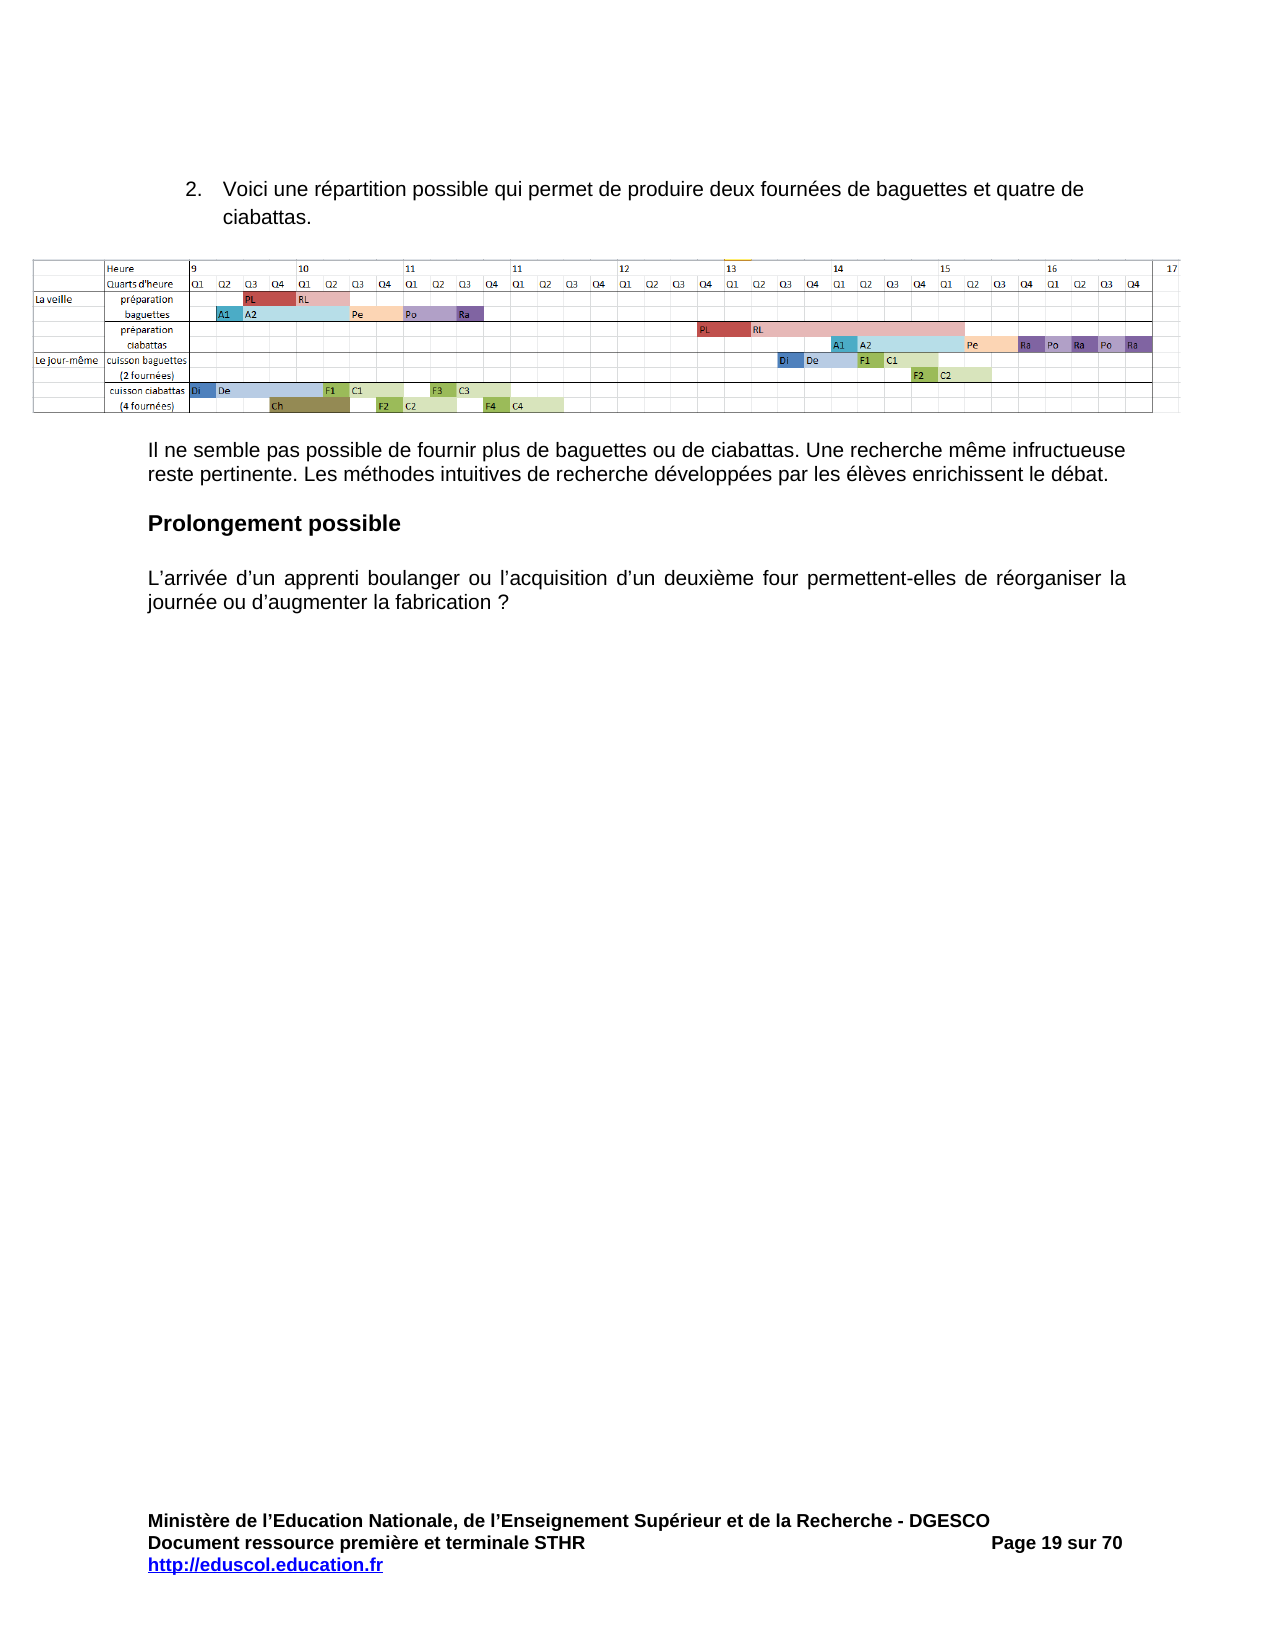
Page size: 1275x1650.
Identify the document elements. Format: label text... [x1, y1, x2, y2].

subtitle Prolongement possible [148, 510, 1127, 537]
text Il ne semble pas possible de fournir plus de baguettes ou de ciabattas. Une recherche même infructueuse reste pertinente. Les méthodes intuitives de recherche développées par les élèves enrichissent le débat. [148, 413, 1127, 485]
text L’arrivée d’un apprenti boulanger ou l’acquisition d’un deuxième four permettent-elles de réorganiser la journée ou d’augmenter la fabrication ? [148, 566, 1127, 614]
picture [32, 259, 1181, 413]
list Voici une répartition possible qui permet de produire deux fournées de baguettes et quatre de ciabattas. [185, 177, 1127, 229]
